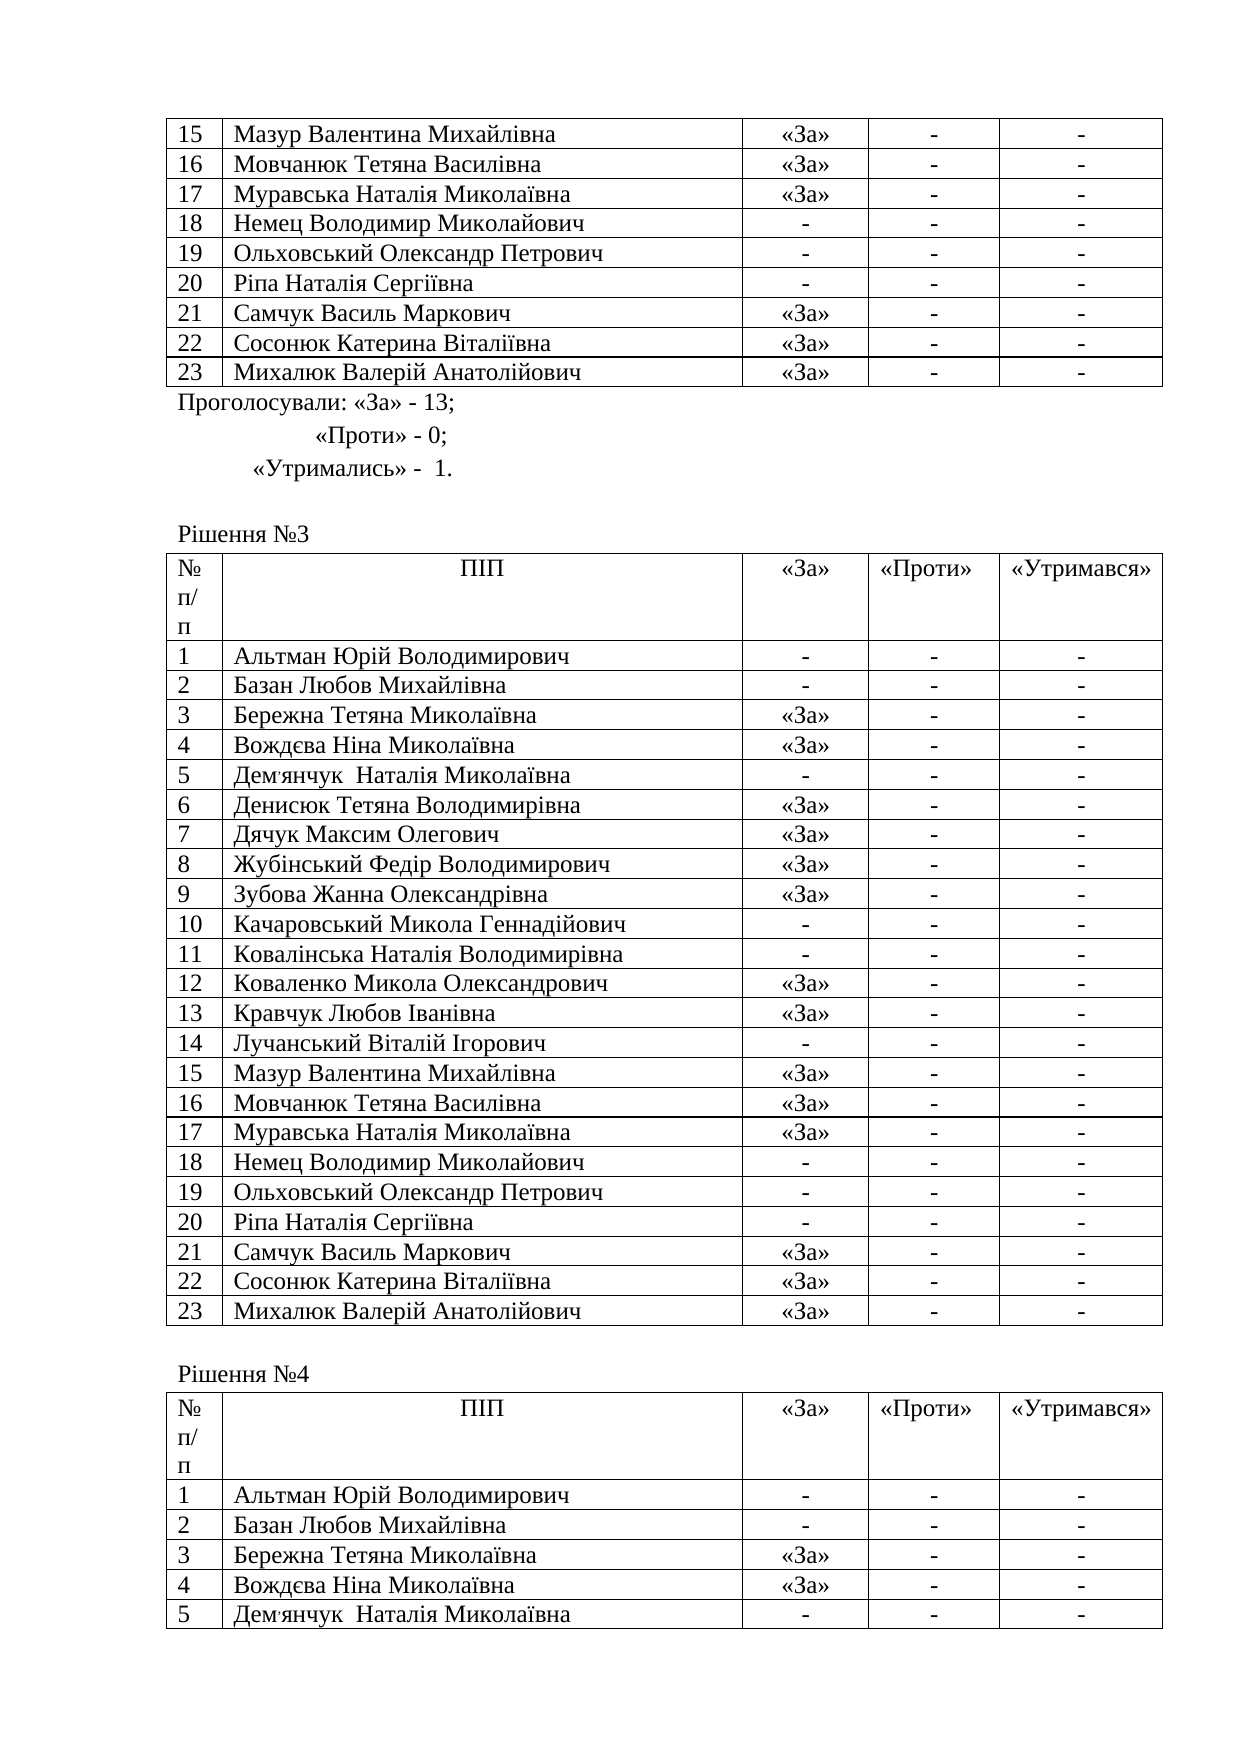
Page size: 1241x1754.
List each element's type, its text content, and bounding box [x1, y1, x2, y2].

table_cell - [743, 268, 868, 297]
table_cell - [1000, 820, 1162, 848]
table_cell - [869, 760, 999, 789]
table_cell 10 [167, 909, 222, 938]
table_cell «За» [743, 328, 868, 356]
table_cell - [869, 1207, 999, 1236]
table_cell - [1000, 1510, 1162, 1539]
table_cell - [869, 998, 999, 1027]
table_cell - [1000, 1118, 1162, 1146]
table_cell - [869, 1028, 999, 1057]
table_cell «За» [743, 879, 868, 908]
table_cell Бережна Тетяна Миколаївна [223, 700, 742, 729]
table_cell - [1000, 1207, 1162, 1236]
table_cell «За» [743, 149, 868, 178]
table_cell - [743, 641, 868, 669]
table_cell 23 [167, 358, 222, 386]
table_cell «За» [743, 1296, 868, 1325]
table_cell - [1000, 1266, 1162, 1295]
text «Утримались» - 1. [177, 453, 1152, 482]
table_cell - [869, 700, 999, 729]
table_cell - [869, 1540, 999, 1569]
table_cell - [869, 238, 999, 267]
table_cell - [743, 209, 868, 237]
table_header «За» [743, 1393, 868, 1479]
table_cell - [869, 179, 999, 207]
table_cell Денисюк Тетяна Володимирівна [223, 790, 742, 818]
table_cell - [1000, 879, 1162, 908]
table_cell Мовчанюк Тетяна Василівна [223, 149, 742, 178]
table_cell 18 [167, 1147, 222, 1176]
table_cell Бережна Тетяна Миколаївна [223, 1540, 742, 1569]
table_cell - [1000, 238, 1162, 267]
table_cell - [869, 358, 999, 386]
table_cell «За» [743, 1118, 868, 1146]
table_cell - [869, 1147, 999, 1176]
table_cell Сосонюк Катерина Віталіївна [223, 1266, 742, 1295]
table_cell 1 [167, 1480, 222, 1509]
table_header «Проти» [869, 1393, 999, 1479]
table_header № п/п [167, 1393, 222, 1479]
table_cell 12 [167, 969, 222, 997]
table_cell - [869, 849, 999, 878]
table_cell - [869, 328, 999, 356]
table_cell Немец Володимир Миколайович [223, 209, 742, 237]
table_cell 20 [167, 268, 222, 297]
table_cell - [1000, 939, 1162, 967]
table_cell Качаровський Микола Геннадійович [223, 909, 742, 938]
table_cell - [1000, 849, 1162, 878]
table_cell - [869, 879, 999, 908]
table_cell - [869, 1118, 999, 1146]
table_cell 5 [167, 1600, 222, 1628]
table_cell - [869, 820, 999, 848]
table_cell - [743, 760, 868, 789]
table_cell «За» [743, 730, 868, 759]
table_cell Альтман Юрій Володимирович [223, 1480, 742, 1509]
table_cell - [1000, 1600, 1162, 1628]
table_cell 23 [167, 1296, 222, 1325]
table_cell - [869, 1570, 999, 1598]
table_cell 1 [167, 641, 222, 669]
text Рішення №4 [177, 1359, 1152, 1388]
table_cell «За» [743, 1540, 868, 1569]
text Проголосували: «За» - 13; [177, 387, 1152, 416]
table_cell Михалюк Валерій Анатолійович [223, 358, 742, 386]
table_cell Сосонюк Катерина Віталіївна [223, 328, 742, 356]
table_cell - [743, 1147, 868, 1176]
table_cell - [869, 1266, 999, 1295]
table_cell - [1000, 149, 1162, 178]
table_cell 16 [167, 149, 222, 178]
table_cell - [869, 671, 999, 699]
table_cell «За» [743, 1058, 868, 1087]
table_cell 19 [167, 1177, 222, 1206]
table_cell 7 [167, 820, 222, 848]
table_cell - [1000, 119, 1162, 148]
table_cell Дячук Максим Олегович [223, 820, 742, 848]
table_cell Вождєва Ніна Миколаївна [223, 730, 742, 759]
table_cell - [1000, 268, 1162, 297]
table_cell Муравська Наталія Миколаївна [223, 1118, 742, 1146]
table_cell - [869, 149, 999, 178]
table_cell - [743, 1177, 868, 1206]
table_cell - [743, 939, 868, 967]
table_cell - [869, 1237, 999, 1265]
table_cell - [1000, 328, 1162, 356]
table_cell - [869, 209, 999, 237]
table_cell Немец Володимир Миколайович [223, 1147, 742, 1176]
table_cell - [869, 909, 999, 938]
table_cell Коваленко Микола Олександрович [223, 969, 742, 997]
table_cell - [869, 1296, 999, 1325]
table_cell Ріпа Наталія Сергіївна [223, 268, 742, 297]
table_cell 3 [167, 1540, 222, 1569]
table_cell Муравська Наталія Миколаївна [223, 179, 742, 207]
table_cell Самчук Василь Маркович [223, 298, 742, 327]
table_cell - [1000, 358, 1162, 386]
table_cell 21 [167, 1237, 222, 1265]
table_cell «За» [743, 820, 868, 848]
table_cell - [743, 1510, 868, 1539]
table_cell Мазур Валентина Михайлівна [223, 1058, 742, 1087]
table_cell 19 [167, 238, 222, 267]
table_cell Ольховський Олександр Петрович [223, 238, 742, 267]
table_cell - [1000, 641, 1162, 669]
table_cell - [1000, 760, 1162, 789]
table_cell 17 [167, 179, 222, 207]
table_cell 2 [167, 1510, 222, 1539]
table_cell - [869, 1058, 999, 1087]
table_cell - [1000, 671, 1162, 699]
table_cell - [743, 909, 868, 938]
table_cell Ріпа Наталія Сергіївна [223, 1207, 742, 1236]
table_header ПІП [223, 554, 742, 640]
table_cell - [1000, 1177, 1162, 1206]
table_cell 22 [167, 328, 222, 356]
table_cell Альтман Юрій Володимирович [223, 641, 742, 669]
table_cell - [743, 1480, 868, 1509]
table_cell «За» [743, 298, 868, 327]
table_cell «За» [743, 1570, 868, 1598]
table_cell 4 [167, 1570, 222, 1598]
table_cell 8 [167, 849, 222, 878]
table_cell Ольховський Олександр Петрович [223, 1177, 742, 1206]
table_header № п/п [167, 554, 222, 640]
table_cell 5 [167, 760, 222, 789]
table_cell «За» [743, 1266, 868, 1295]
table_cell «За» [743, 1088, 868, 1116]
table_cell - [1000, 790, 1162, 818]
table_cell 9 [167, 879, 222, 908]
table_cell - [869, 1177, 999, 1206]
table_cell - [1000, 1028, 1162, 1057]
table_cell - [1000, 209, 1162, 237]
table_cell 6 [167, 790, 222, 818]
table_header ПІП [223, 1393, 742, 1479]
table_cell - [1000, 1540, 1162, 1569]
table_cell - [869, 790, 999, 818]
table_cell - [743, 1600, 868, 1628]
table_cell - [743, 1028, 868, 1057]
table_cell - [1000, 998, 1162, 1027]
table_cell - [869, 1088, 999, 1116]
table_cell «За» [743, 849, 868, 878]
table_cell «За» [743, 179, 868, 207]
table_cell - [1000, 1058, 1162, 1087]
table_cell 11 [167, 939, 222, 967]
table_cell 13 [167, 998, 222, 1027]
table_cell 18 [167, 209, 222, 237]
table_cell - [1000, 1088, 1162, 1116]
table_cell - [1000, 298, 1162, 327]
table_cell - [869, 298, 999, 327]
table_cell 17 [167, 1118, 222, 1146]
table_cell «За» [743, 1237, 868, 1265]
table_cell 16 [167, 1088, 222, 1116]
table_cell Самчук Василь Маркович [223, 1237, 742, 1265]
table_cell - [869, 268, 999, 297]
table_cell - [869, 641, 999, 669]
text «Проти» - 0; [177, 420, 1152, 449]
table_cell 22 [167, 1266, 222, 1295]
table_cell - [869, 969, 999, 997]
table_cell 20 [167, 1207, 222, 1236]
table_cell - [1000, 730, 1162, 759]
table_cell - [743, 238, 868, 267]
table_cell Ковалінська Наталія Володимирівна [223, 939, 742, 967]
table_cell «За» [743, 358, 868, 386]
table_cell - [1000, 909, 1162, 938]
table_cell - [1000, 969, 1162, 997]
table_cell Базан Любов Михайлівна [223, 1510, 742, 1539]
table_cell - [1000, 1147, 1162, 1176]
table_cell Дем,янчук Наталія Миколаївна [223, 1600, 742, 1628]
table_cell 15 [167, 119, 222, 148]
table_cell - [869, 1510, 999, 1539]
table_cell - [869, 1600, 999, 1628]
table_cell «За» [743, 700, 868, 729]
table_cell - [1000, 1570, 1162, 1598]
table_cell - [869, 1480, 999, 1509]
table_cell «За» [743, 969, 868, 997]
table_cell - [869, 119, 999, 148]
table_cell Лучанський Віталій Ігорович [223, 1028, 742, 1057]
table_cell Мазур Валентина Михайлівна [223, 119, 742, 148]
table_cell - [743, 1207, 868, 1236]
table_cell «За» [743, 119, 868, 148]
table_cell - [1000, 700, 1162, 729]
table_cell - [1000, 1237, 1162, 1265]
table_cell Кравчук Любов Іванівна [223, 998, 742, 1027]
table_cell 2 [167, 671, 222, 699]
table_cell - [869, 730, 999, 759]
table_cell 15 [167, 1058, 222, 1087]
table_header «За» [743, 554, 868, 640]
table_cell Вождєва Ніна Миколаївна [223, 1570, 742, 1598]
table_cell Михалюк Валерій Анатолійович [223, 1296, 742, 1325]
table_header «Проти» [869, 554, 999, 640]
table_cell 3 [167, 700, 222, 729]
table_cell - [1000, 1296, 1162, 1325]
table_cell Дем,янчук Наталія Миколаївна [223, 760, 742, 789]
text Рішення №3 [177, 519, 1152, 548]
table_cell - [1000, 179, 1162, 207]
table_cell - [743, 671, 868, 699]
table_header «Утримався» [1000, 1393, 1162, 1479]
table_cell Жубінський Федір Володимирович [223, 849, 742, 878]
table_cell «За» [743, 790, 868, 818]
table_cell - [869, 939, 999, 967]
table_cell Базан Любов Михайлівна [223, 671, 742, 699]
table_cell «За» [743, 998, 868, 1027]
table_cell - [1000, 1480, 1162, 1509]
table_cell 4 [167, 730, 222, 759]
table_cell Мовчанюк Тетяна Василівна [223, 1088, 742, 1116]
table_cell 21 [167, 298, 222, 327]
table_cell 14 [167, 1028, 222, 1057]
table_header «Утримався» [1000, 554, 1162, 640]
table_cell Зубова Жанна Олександрівна [223, 879, 742, 908]
